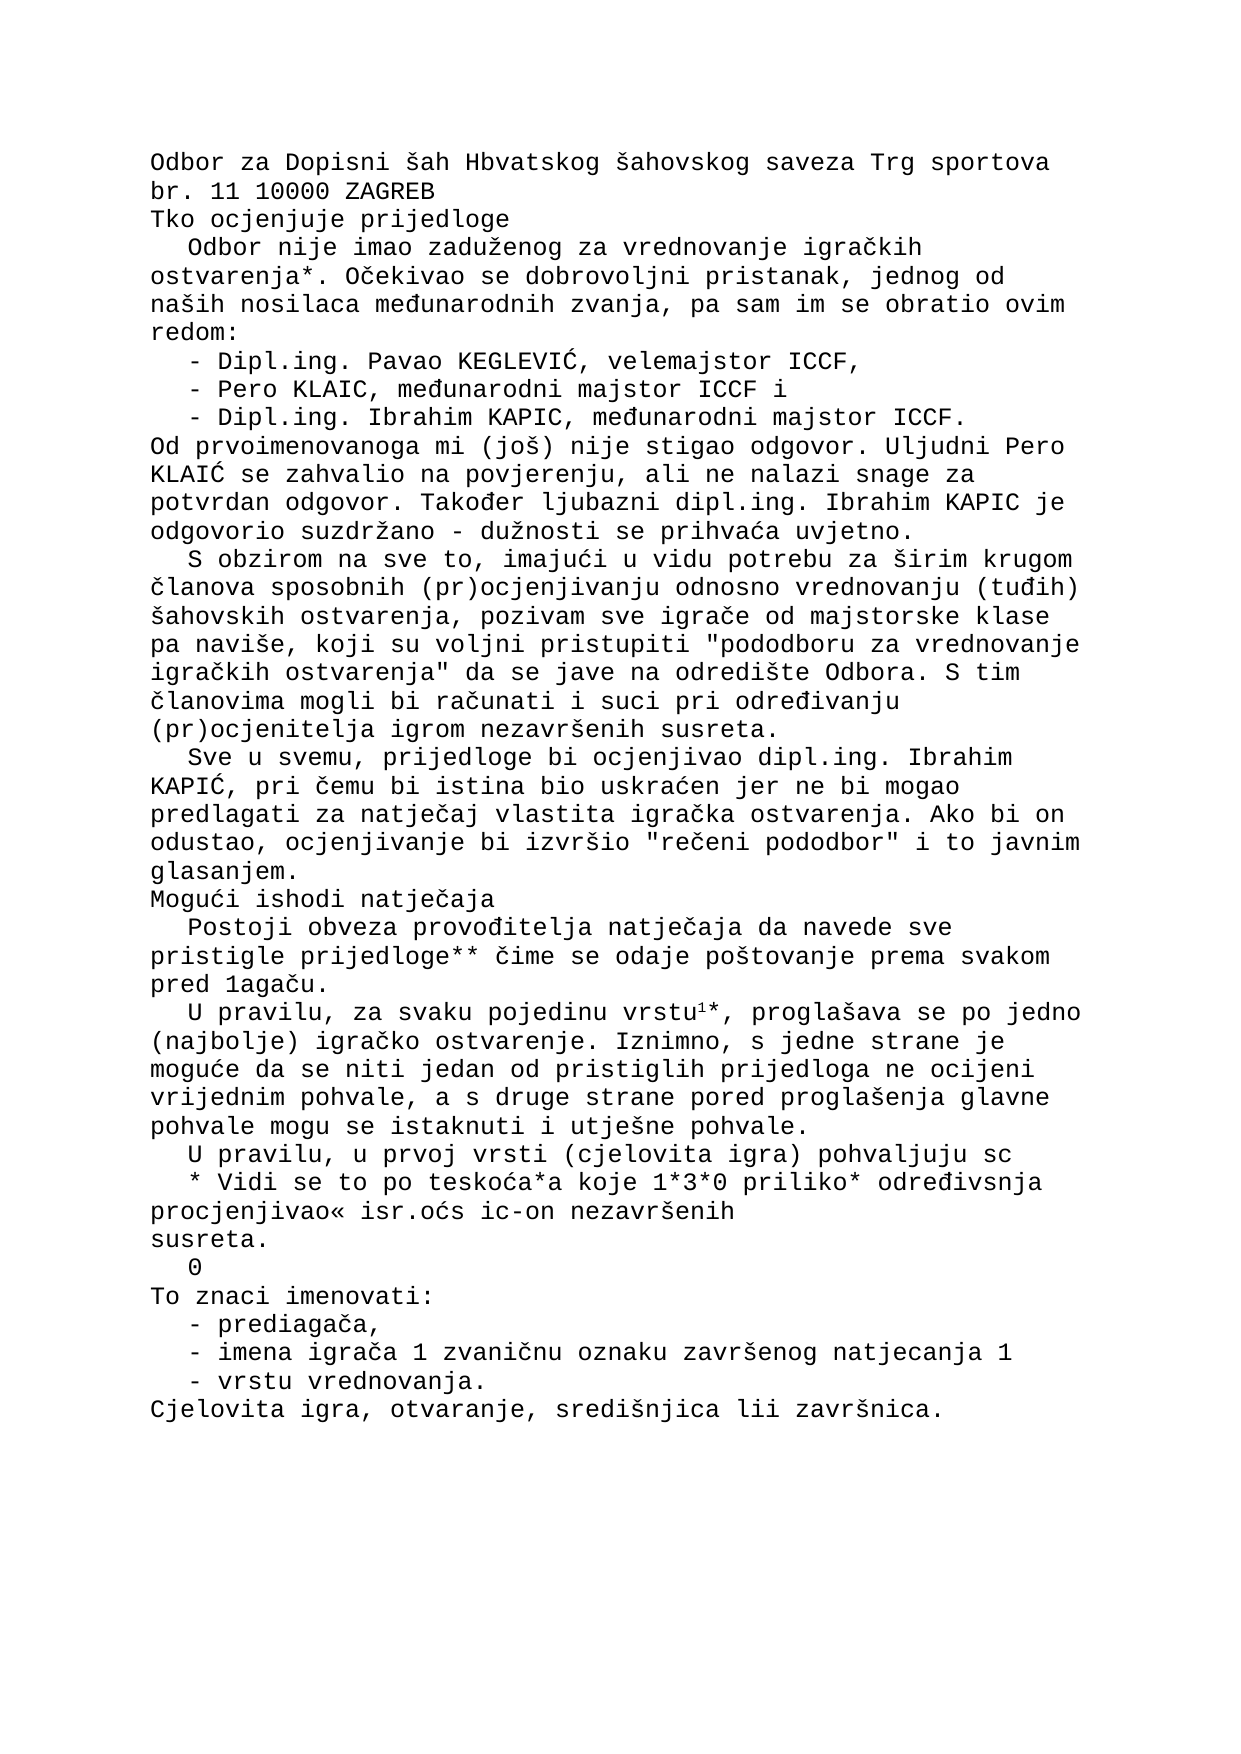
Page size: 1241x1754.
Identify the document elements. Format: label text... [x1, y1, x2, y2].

text - Dipl.ing. Ibrahim KAPIC, međunarodni majstor ICCF. [150, 405, 1090, 433]
text - Pero KLAIC, međunarodni majstor ICCF i [150, 377, 1090, 405]
text Od prvoimenovanoga mi (još) nije stigao odgovor. Uljudni Pero KLAIĆ se zahvalio na povjerenju, ali ne nalazi snage za potvrdan odgovor. Također ljubazni dipl.ing. Ibrahim KAPIC je odgovorio suzdržano - dužnosti se prihvaća uvjetno. [150, 433, 1090, 547]
text U pravilu, za svaku pojedinu vrstu1*, proglašava se po jedno (najbolje) igračko ostvarenje. Iznimno, s jedne strane je moguće da se niti jedan od pristiglih prijedloga ne ocijeni vrijednim pohvale, a s druge strane pored proglašenja glavne pohvale mogu se istaknuti i utješne pohvale. [150, 1000, 1090, 1142]
text Tko ocjenjuje prijedloge [150, 207, 1090, 235]
text susreta. [150, 1227, 1090, 1255]
text - vrstu vrednovanja. [150, 1368, 1090, 1397]
text To znaci imenovati: [150, 1283, 1090, 1312]
text - Dipl.ing. Pavao KEGLEVIĆ, velemajstor ICCF, [150, 348, 1090, 377]
text Cjelovita igra, otvaranje, središnjica lii završnica. [150, 1397, 1090, 1425]
text Odbor nije imao zaduženog za vrednovanje igračkih ostvarenja*. Očekivao se dobrovoljni pristanak, jednog od naših nosilaca međunarodnih zvanja, pa sam im se obratio ovim redom: [150, 235, 1090, 348]
text Sve u svemu, prijedloge bi ocjenjivao dipl.ing. Ibrahim KAPIĆ, pri čemu bi istina bio uskraćen jer ne bi mogao predlagati za natječaj vlastita igračka ostvarenja. Ako bi on odustao, ocjenjivanje bi izvršio "rečeni pododbor" i to javnim glasanjem. [150, 745, 1090, 887]
text 0 [150, 1255, 1090, 1283]
text * Vidi se to po teskoća*a koje 1*3*0 priliko* određivsnja procjenjivao« isr.oćs ic-on nezavršenih [150, 1170, 1090, 1227]
text Odbor za Dopisni šah Hbvatskog šahovskog saveza Trg sportova br. 11 10000 ZAGREB [150, 150, 1090, 207]
text S obzirom na sve to, imajući u vidu potrebu za širim krugom članova sposobnih (pr)ocjenjivanju odnosno vrednovanju (tuđih) šahovskih ostvarenja, pozivam sve igrače od majstorske klase pa naviše, koji su voljni pristupiti "pododboru za vrednovanje igračkih ostvarenja" da se jave na odredište Odbora. S tim članovima mogli bi računati i suci pri određivanju (pr)ocjenitelja igrom nezavršenih susreta. [150, 547, 1090, 745]
text Postoji obveza provođitelja natječaja da navede sve pristigle prijedloge** čime se odaje poštovanje prema svakom pred 1agaču. [150, 915, 1090, 1000]
text U pravilu, u prvoj vrsti (cjelovita igra) pohvaljuju sc [150, 1142, 1090, 1170]
text Mogući ishodi natječaja [150, 887, 1090, 915]
text - prediagača, [150, 1312, 1090, 1340]
text - imena igrača 1 zvaničnu oznaku završenog natjecanja 1 [150, 1340, 1090, 1368]
